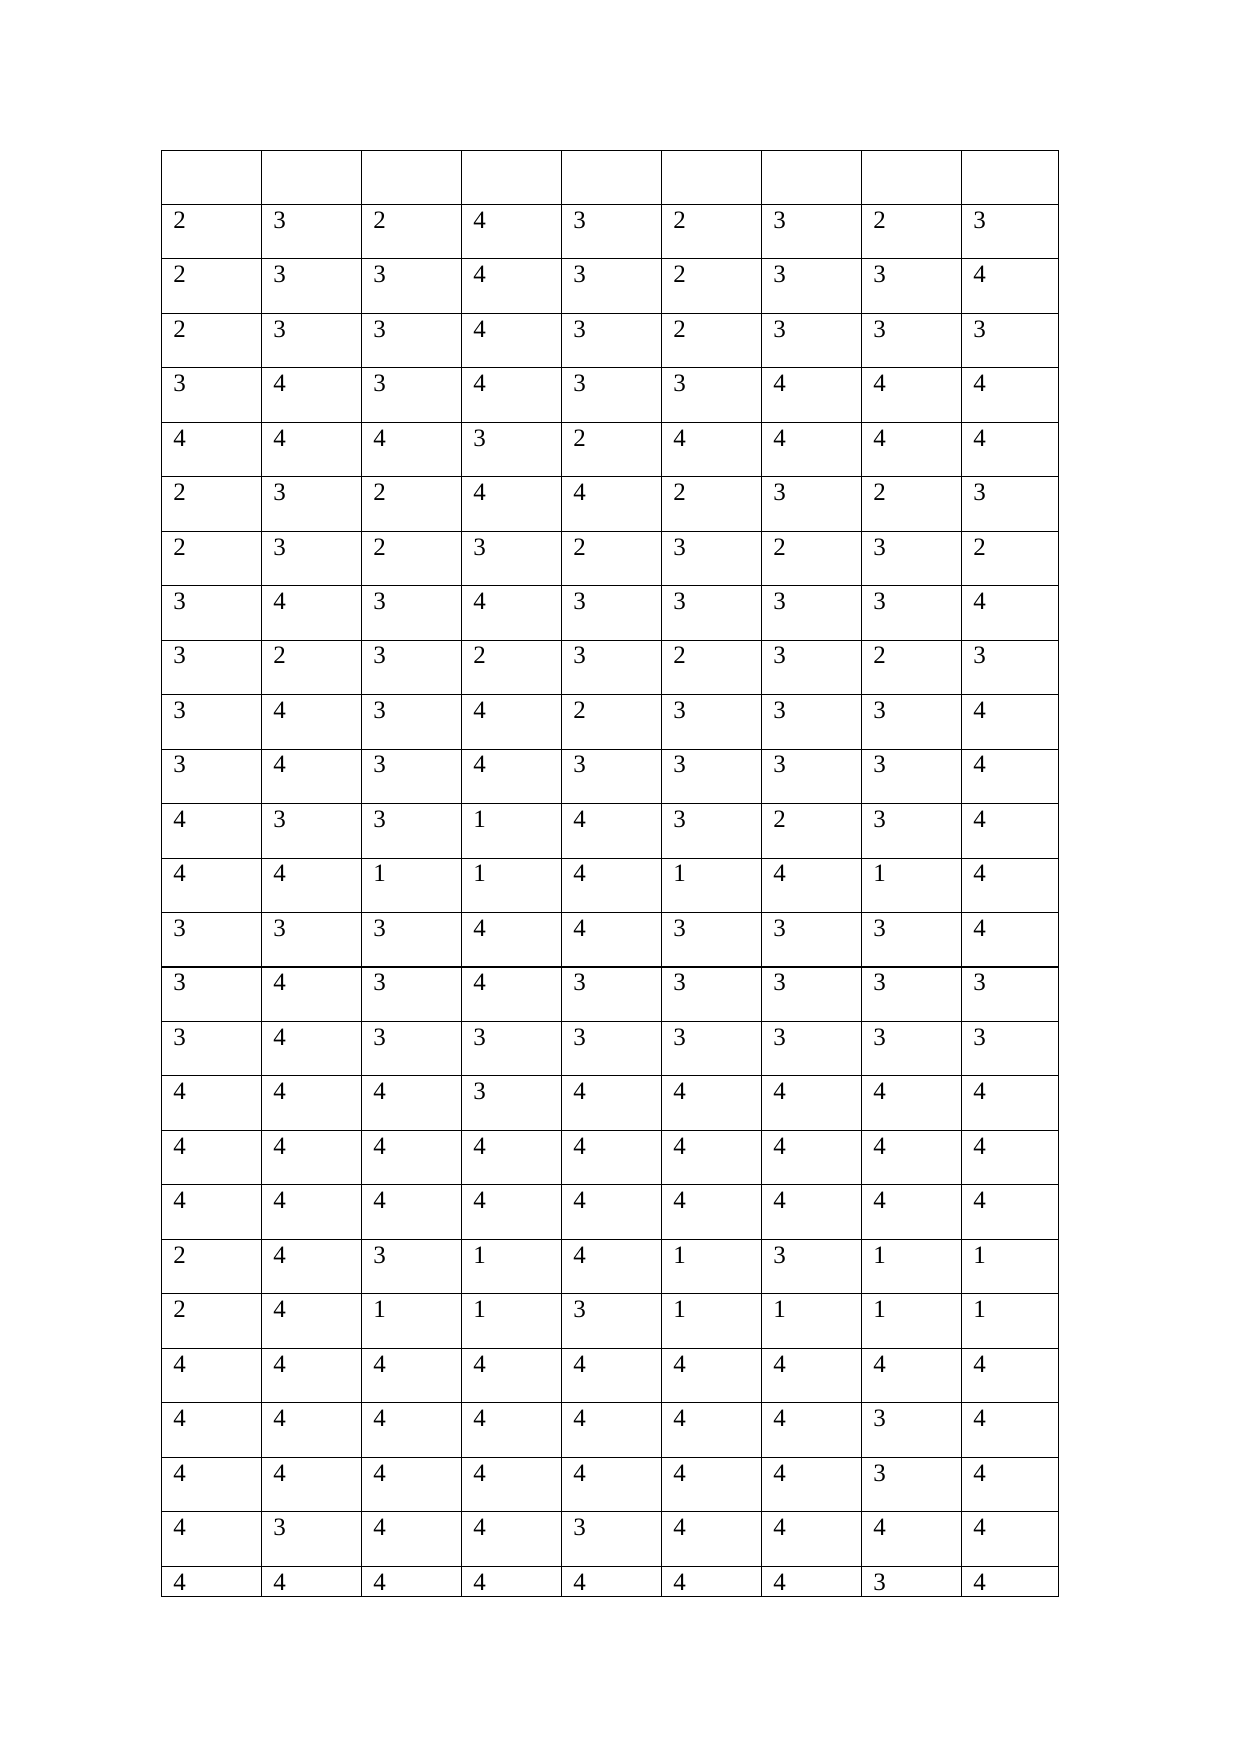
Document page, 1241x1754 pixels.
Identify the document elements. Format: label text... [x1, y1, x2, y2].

table_header Tabulasi Data Penelitian Altruisme [362, 804, 461, 858]
table_header Tabulasi Data Penelitian Altruisme [762, 1022, 861, 1075]
table_header Tabulasi Data Penelitian Altruisme [462, 1458, 561, 1511]
table_header Tabulasi Data Penelitian Altruisme [462, 1512, 561, 1566]
table_header Tabulasi Data Penelitian Altruisme [462, 968, 561, 1021]
table_header Tabulasi Data Penelitian Altruisme [762, 1240, 861, 1293]
table_header Tabulasi Data Penelitian Altruisme [862, 913, 961, 966]
table_header Tabulasi Data Penelitian Altruisme [662, 1240, 761, 1293]
table_header Tabulasi Data Penelitian Altruisme [862, 1131, 961, 1184]
table_header Tabulasi Data Penelitian Altruisme [462, 1294, 561, 1348]
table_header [762, 151, 861, 204]
table_header Tabulasi Data Penelitian Altruisme [262, 1458, 361, 1511]
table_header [462, 151, 561, 204]
table_header Tabulasi Data Penelitian Altruisme [762, 586, 861, 640]
table_header Tabulasi Data Penelitian Altruisme [662, 1294, 761, 1348]
table_header Tabulasi Data Penelitian Altruisme [262, 205, 361, 258]
table_header Tabulasi Data Penelitian Altruisme [662, 532, 761, 585]
table_header Tabulasi Data Penelitian Altruisme [362, 1512, 461, 1566]
table_header Tabulasi Data Penelitian Altruisme [962, 804, 1058, 858]
table_header Tabulasi Data Penelitian Altruisme [162, 859, 261, 912]
table_header Tabulasi Data Penelitian Altruisme [262, 1512, 361, 1566]
table_header Tabulasi Data Penelitian Altruisme [862, 641, 961, 694]
table_header Tabulasi Data Penelitian Altruisme [762, 1512, 861, 1566]
table_header Tabulasi Data Penelitian Altruisme [762, 1185, 861, 1239]
table_header Tabulasi Data Penelitian Altruisme [662, 1512, 761, 1566]
table_header Tabulasi Data Penelitian Altruisme [662, 804, 761, 858]
table_header Tabulasi Data Penelitian Altruisme [162, 532, 261, 585]
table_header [862, 1567, 961, 1596]
table_header Tabulasi Data Penelitian Altruisme [862, 1458, 961, 1511]
table_header Tabulasi Data Penelitian Altruisme [862, 1185, 961, 1239]
table_header Tabulasi Data Penelitian Altruisme [462, 1022, 561, 1075]
table_header Tabulasi Data Penelitian Altruisme [162, 1512, 261, 1566]
table_header Tabulasi Data Penelitian Altruisme [462, 314, 561, 367]
table_header Tabulasi Data Penelitian Altruisme [462, 750, 561, 803]
table_header Tabulasi Data Penelitian Altruisme [162, 695, 261, 749]
table_header Tabulasi Data Penelitian Altruisme [562, 1076, 661, 1130]
table_header Tabulasi Data Penelitian Altruisme [662, 641, 761, 694]
table_header Tabulasi Data Penelitian Altruisme [562, 750, 661, 803]
table_header Tabulasi Data Penelitian Altruisme [962, 1022, 1058, 1075]
table_header Tabulasi Data Penelitian Altruisme [262, 1022, 361, 1075]
table_header Tabulasi Data Penelitian Altruisme [662, 1131, 761, 1184]
table_header Tabulasi Data Penelitian Altruisme [962, 1349, 1058, 1402]
table_header Tabulasi Data Penelitian Altruisme [162, 804, 261, 858]
table_header Tabulasi Data Penelitian Altruisme [362, 1076, 461, 1130]
table_header Tabulasi Data Penelitian Altruisme [262, 314, 361, 367]
table_header Tabulasi Data Penelitian Altruisme [362, 423, 461, 476]
table_header Tabulasi Data Penelitian Altruisme [362, 314, 461, 367]
table_header Tabulasi Data Penelitian Altruisme [562, 1022, 661, 1075]
table_header Tabulasi Data Penelitian Altruisme [362, 913, 461, 966]
table_header Tabulasi Data Penelitian Altruisme [862, 477, 961, 531]
table_header Tabulasi Data Penelitian Altruisme [362, 1458, 461, 1511]
table_header Tabulasi Data Penelitian Altruisme [362, 1240, 461, 1293]
table_header Tabulasi Data Penelitian Altruisme [362, 586, 461, 640]
table_header Tabulasi Data Penelitian Altruisme [262, 532, 361, 585]
table_header Tabulasi Data Penelitian Altruisme [862, 1076, 961, 1130]
table_header Tabulasi Data Penelitian Altruisme [162, 259, 261, 313]
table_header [562, 151, 661, 204]
table_header Tabulasi Data Penelitian Altruisme [962, 477, 1058, 531]
table_header Tabulasi Data Penelitian Altruisme [962, 1403, 1058, 1457]
table_header Tabulasi Data Penelitian Altruisme [462, 586, 561, 640]
table_header Tabulasi Data Penelitian Altruisme [162, 586, 261, 640]
table_header Tabulasi Data Penelitian Altruisme [262, 477, 361, 531]
table_header Tabulasi Data Penelitian Altruisme [262, 1131, 361, 1184]
table_header Tabulasi Data Penelitian Altruisme [962, 314, 1058, 367]
table_header Tabulasi Data Penelitian Altruisme [162, 1240, 261, 1293]
table_header Tabulasi Data Penelitian Altruisme [862, 586, 961, 640]
table_header Tabulasi Data Penelitian Altruisme [462, 1076, 561, 1130]
table_header Tabulasi Data Penelitian Altruisme [762, 695, 861, 749]
table_header Tabulasi Data Penelitian Altruisme [262, 586, 361, 640]
table_header Tabulasi Data Penelitian Altruisme [562, 913, 661, 966]
table_header Tabulasi Data Penelitian Altruisme [462, 859, 561, 912]
table_header Tabulasi Data Penelitian Altruisme [362, 1185, 461, 1239]
table_header Tabulasi Data Penelitian Altruisme [662, 477, 761, 531]
table_header Tabulasi Data Penelitian Altruisme [762, 968, 861, 1021]
table_header Tabulasi Data Penelitian Altruisme [662, 586, 761, 640]
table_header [862, 151, 961, 204]
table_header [562, 1567, 661, 1596]
table_header Tabulasi Data Penelitian Altruisme [362, 1294, 461, 1348]
table_header Tabulasi Data Penelitian Altruisme [862, 804, 961, 858]
table_header Tabulasi Data Penelitian Altruisme [862, 1022, 961, 1075]
table_header Tabulasi Data Penelitian Altruisme [662, 1076, 761, 1130]
table_header Tabulasi Data Penelitian Altruisme [662, 968, 761, 1021]
table_header Tabulasi Data Penelitian Altruisme [462, 641, 561, 694]
table_header Tabulasi Data Penelitian Altruisme [562, 1403, 661, 1457]
table_header Tabulasi Data Penelitian Altruisme [262, 1240, 361, 1293]
table_header Tabulasi Data Penelitian Altruisme [362, 259, 461, 313]
table_header Tabulasi Data Penelitian Altruisme [662, 314, 761, 367]
table_header Tabulasi Data Penelitian Altruisme [862, 368, 961, 422]
table_header Tabulasi Data Penelitian Altruisme [762, 477, 861, 531]
table_header Tabulasi Data Penelitian Altruisme [762, 1458, 861, 1511]
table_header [962, 1567, 1058, 1596]
table_header Tabulasi Data Penelitian Altruisme [162, 314, 261, 367]
table_header Tabulasi Data Penelitian Altruisme [662, 695, 761, 749]
table_header Tabulasi Data Penelitian Altruisme [262, 423, 361, 476]
table_header Tabulasi Data Penelitian Altruisme [862, 859, 961, 912]
table_header Tabulasi Data Penelitian Altruisme [662, 1349, 761, 1402]
table_header Tabulasi Data Penelitian Altruisme [762, 913, 861, 966]
table_header Tabulasi Data Penelitian Altruisme [162, 968, 261, 1021]
table_header Tabulasi Data Penelitian Altruisme [362, 859, 461, 912]
table_header Tabulasi Data Penelitian Altruisme [762, 259, 861, 313]
table_header Tabulasi Data Penelitian Altruisme [662, 368, 761, 422]
table_header Tabulasi Data Penelitian Altruisme [362, 532, 461, 585]
table_header Tabulasi Data Penelitian Altruisme [562, 368, 661, 422]
table_header Tabulasi Data Penelitian Altruisme [662, 423, 761, 476]
table_header Tabulasi Data Penelitian Altruisme [962, 641, 1058, 694]
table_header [262, 151, 361, 204]
table_header Tabulasi Data Penelitian Altruisme [362, 695, 461, 749]
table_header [362, 1567, 461, 1596]
table_header Tabulasi Data Penelitian Altruisme [862, 532, 961, 585]
table_header Tabulasi Data Penelitian Altruisme [262, 1076, 361, 1130]
table_header Tabulasi Data Penelitian Altruisme [362, 1403, 461, 1457]
table_header Tabulasi Data Penelitian Altruisme [362, 750, 461, 803]
table_header Tabulasi Data Penelitian Altruisme [162, 1403, 261, 1457]
table_header Tabulasi Data Penelitian Altruisme [162, 641, 261, 694]
table_header Tabulasi Data Penelitian Altruisme [962, 1458, 1058, 1511]
table_header Tabulasi Data Penelitian Altruisme [462, 1185, 561, 1239]
table_header Tabulasi Data Penelitian Altruisme [962, 1294, 1058, 1348]
table_header Tabulasi Data Penelitian Altruisme [562, 586, 661, 640]
table_header Tabulasi Data Penelitian Altruisme [562, 804, 661, 858]
table_header Tabulasi Data Penelitian Altruisme [562, 423, 661, 476]
table_header Tabulasi Data Penelitian Altruisme [662, 859, 761, 912]
table_header Tabulasi Data Penelitian Altruisme [662, 913, 761, 966]
table_header Tabulasi Data Penelitian Altruisme [262, 1349, 361, 1402]
table_header Tabulasi Data Penelitian Altruisme [362, 477, 461, 531]
table_header Tabulasi Data Penelitian Altruisme [562, 1294, 661, 1348]
table_header Tabulasi Data Penelitian Altruisme [962, 1131, 1058, 1184]
table_header Tabulasi Data Penelitian Altruisme [962, 913, 1058, 966]
table_header Tabulasi Data Penelitian Altruisme [462, 1349, 561, 1402]
table_header Tabulasi Data Penelitian Altruisme [462, 205, 561, 258]
table_header Tabulasi Data Penelitian Altruisme [462, 1240, 561, 1293]
table_header Tabulasi Data Penelitian Altruisme [862, 1240, 961, 1293]
table_header Tabulasi Data Penelitian Altruisme [362, 1022, 461, 1075]
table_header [162, 151, 261, 204]
table_header Tabulasi Data Penelitian Altruisme [562, 1131, 661, 1184]
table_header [662, 151, 761, 204]
table_header Tabulasi Data Penelitian Altruisme [362, 368, 461, 422]
table_header Tabulasi Data Penelitian Altruisme [162, 913, 261, 966]
table_header Tabulasi Data Penelitian Altruisme [262, 1294, 361, 1348]
table_header Tabulasi Data Penelitian Altruisme [562, 641, 661, 694]
table_header Tabulasi Data Penelitian Altruisme [762, 1131, 861, 1184]
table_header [962, 151, 1058, 204]
table_header Tabulasi Data Penelitian Altruisme [262, 913, 361, 966]
table_header Tabulasi Data Penelitian Altruisme [762, 859, 861, 912]
table_header Tabulasi Data Penelitian Altruisme [262, 259, 361, 313]
table_header Tabulasi Data Penelitian Altruisme [162, 205, 261, 258]
table_header Tabulasi Data Penelitian Altruisme [762, 205, 861, 258]
table_header Tabulasi Data Penelitian Altruisme [462, 913, 561, 966]
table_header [762, 1567, 861, 1596]
table_header Tabulasi Data Penelitian Altruisme [162, 423, 261, 476]
table_header Tabulasi Data Penelitian Altruisme [962, 968, 1058, 1021]
table_header Tabulasi Data Penelitian Altruisme [862, 750, 961, 803]
table_header Tabulasi Data Penelitian Altruisme [862, 1349, 961, 1402]
table_header Tabulasi Data Penelitian Altruisme [562, 532, 661, 585]
table_header Tabulasi Data Penelitian Altruisme [262, 1403, 361, 1457]
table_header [662, 1567, 761, 1596]
table_header Tabulasi Data Penelitian Altruisme [562, 859, 661, 912]
table_header Tabulasi Data Penelitian Altruisme [962, 205, 1058, 258]
table_header Tabulasi Data Penelitian Altruisme [562, 205, 661, 258]
table_header Tabulasi Data Penelitian Altruisme [962, 259, 1058, 313]
table_header Tabulasi Data Penelitian Altruisme [362, 205, 461, 258]
table_header Tabulasi Data Penelitian Altruisme [862, 423, 961, 476]
table_header Tabulasi Data Penelitian Altruisme [962, 750, 1058, 803]
table_header Tabulasi Data Penelitian Altruisme [462, 695, 561, 749]
table_header Tabulasi Data Penelitian Altruisme [562, 314, 661, 367]
table_header Tabulasi Data Penelitian Altruisme [562, 968, 661, 1021]
table_header Tabulasi Data Penelitian Altruisme [462, 423, 561, 476]
table_header Tabulasi Data Penelitian Altruisme [862, 314, 961, 367]
table_header Tabulasi Data Penelitian Altruisme [162, 1349, 261, 1402]
table_header Tabulasi Data Penelitian Altruisme [662, 1022, 761, 1075]
table_header Tabulasi Data Penelitian Altruisme [362, 1131, 461, 1184]
table_header Tabulasi Data Penelitian Altruisme [662, 1185, 761, 1239]
table_header Tabulasi Data Penelitian Altruisme [562, 1512, 661, 1566]
table_header Tabulasi Data Penelitian Altruisme [962, 1185, 1058, 1239]
table_header Tabulasi Data Penelitian Altruisme [462, 804, 561, 858]
table_header Tabulasi Data Penelitian Altruisme [462, 532, 561, 585]
table_header Tabulasi Data Penelitian Altruisme [662, 1403, 761, 1457]
table_header Tabulasi Data Penelitian Altruisme [962, 1512, 1058, 1566]
table_header Tabulasi Data Penelitian Altruisme [662, 750, 761, 803]
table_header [462, 1567, 561, 1596]
table_header Tabulasi Data Penelitian Altruisme [562, 1349, 661, 1402]
table_header Tabulasi Data Penelitian Altruisme [762, 423, 861, 476]
table_header Tabulasi Data Penelitian Altruisme [862, 1403, 961, 1457]
table_header Tabulasi Data Penelitian Altruisme [962, 532, 1058, 585]
table_header Tabulasi Data Penelitian Altruisme [262, 750, 361, 803]
table_header Tabulasi Data Penelitian Altruisme [562, 695, 661, 749]
table_header Tabulasi Data Penelitian Altruisme [562, 1240, 661, 1293]
table_header Tabulasi Data Penelitian Altruisme [362, 1349, 461, 1402]
table_header Tabulasi Data Penelitian Altruisme [662, 259, 761, 313]
table_header Tabulasi Data Penelitian Altruisme [462, 1131, 561, 1184]
table_header Tabulasi Data Penelitian Altruisme [462, 477, 561, 531]
table_header Tabulasi Data Penelitian Altruisme [862, 259, 961, 313]
table_header Tabulasi Data Penelitian Altruisme [762, 1349, 861, 1402]
table_header Tabulasi Data Penelitian Altruisme [762, 1294, 861, 1348]
table_header Tabulasi Data Penelitian Altruisme [962, 423, 1058, 476]
table_header Tabulasi Data Penelitian Altruisme [962, 586, 1058, 640]
table_header Tabulasi Data Penelitian Altruisme [562, 259, 661, 313]
table_header Tabulasi Data Penelitian Altruisme [762, 368, 861, 422]
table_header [150, 150, 161, 1597]
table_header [162, 1567, 261, 1596]
table_header Tabulasi Data Penelitian Altruisme [462, 259, 561, 313]
table_header Tabulasi Data Penelitian Altruisme [862, 695, 961, 749]
table_header Tabulasi Data Penelitian Altruisme [862, 1294, 961, 1348]
table_header Tabulasi Data Penelitian Altruisme [662, 1458, 761, 1511]
table_header Tabulasi Data Penelitian Altruisme [962, 859, 1058, 912]
table_header Tabulasi Data Penelitian Altruisme [262, 968, 361, 1021]
table_header Tabulasi Data Penelitian Altruisme [462, 1403, 561, 1457]
table_header Tabulasi Data Penelitian Altruisme [262, 368, 361, 422]
table_header Tabulasi Data Penelitian Altruisme [862, 205, 961, 258]
table_header Tabulasi Data Penelitian Altruisme [162, 1185, 261, 1239]
table_header Tabulasi Data Penelitian Altruisme [262, 804, 361, 858]
table_header Tabulasi Data Penelitian Altruisme [962, 1240, 1058, 1293]
table_header Tabulasi Data Penelitian Altruisme [762, 314, 861, 367]
table_header Tabulasi Data Penelitian Altruisme [262, 695, 361, 749]
table_header Tabulasi Data Penelitian Altruisme [162, 750, 261, 803]
table_header Tabulasi Data Penelitian Altruisme [162, 368, 261, 422]
table_header Tabulasi Data Penelitian Altruisme [162, 1294, 261, 1348]
table_header Tabulasi Data Penelitian Altruisme [762, 1076, 861, 1130]
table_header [262, 1567, 361, 1596]
table_header Tabulasi Data Penelitian Altruisme [762, 532, 861, 585]
table_header Tabulasi Data Penelitian Altruisme [162, 1022, 261, 1075]
table_header Tabulasi Data Penelitian Altruisme [862, 1512, 961, 1566]
table_header Tabulasi Data Penelitian Altruisme [362, 968, 461, 1021]
table_header Tabulasi Data Penelitian Altruisme [762, 1403, 861, 1457]
table_header Tabulasi Data Penelitian Altruisme [262, 1185, 361, 1239]
table_header Tabulasi Data Penelitian Altruisme [962, 368, 1058, 422]
table_header Tabulasi Data Penelitian Altruisme [562, 1185, 661, 1239]
table_header Tabulasi Data Penelitian Altruisme [362, 641, 461, 694]
table_header Tabulasi Data Penelitian Altruisme [162, 1131, 261, 1184]
table_header Tabulasi Data Penelitian Altruisme [162, 1076, 261, 1130]
table_header Tabulasi Data Penelitian Altruisme [962, 1076, 1058, 1130]
table_header Tabulasi Data Penelitian Altruisme [962, 695, 1058, 749]
table_header Tabulasi Data Penelitian Altruisme [462, 368, 561, 422]
table_header Tabulasi Data Penelitian Altruisme [862, 968, 961, 1021]
table_header Tabulasi Data Penelitian Altruisme [262, 641, 361, 694]
table_header Tabulasi Data Penelitian Altruisme [762, 750, 861, 803]
table_header Tabulasi Data Penelitian Altruisme [662, 205, 761, 258]
table_header Tabulasi Data Penelitian Altruisme [162, 477, 261, 531]
table_header Tabulasi Data Penelitian Altruisme [562, 1458, 661, 1511]
table_header Tabulasi Data Penelitian Altruisme [762, 804, 861, 858]
table_header Tabulasi Data Penelitian Altruisme [162, 1458, 261, 1511]
table_header Tabulasi Data Penelitian Altruisme [762, 641, 861, 694]
table_header Tabulasi Data Penelitian Altruisme [262, 859, 361, 912]
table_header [362, 151, 461, 204]
table_header Tabulasi Data Penelitian Altruisme [562, 477, 661, 531]
